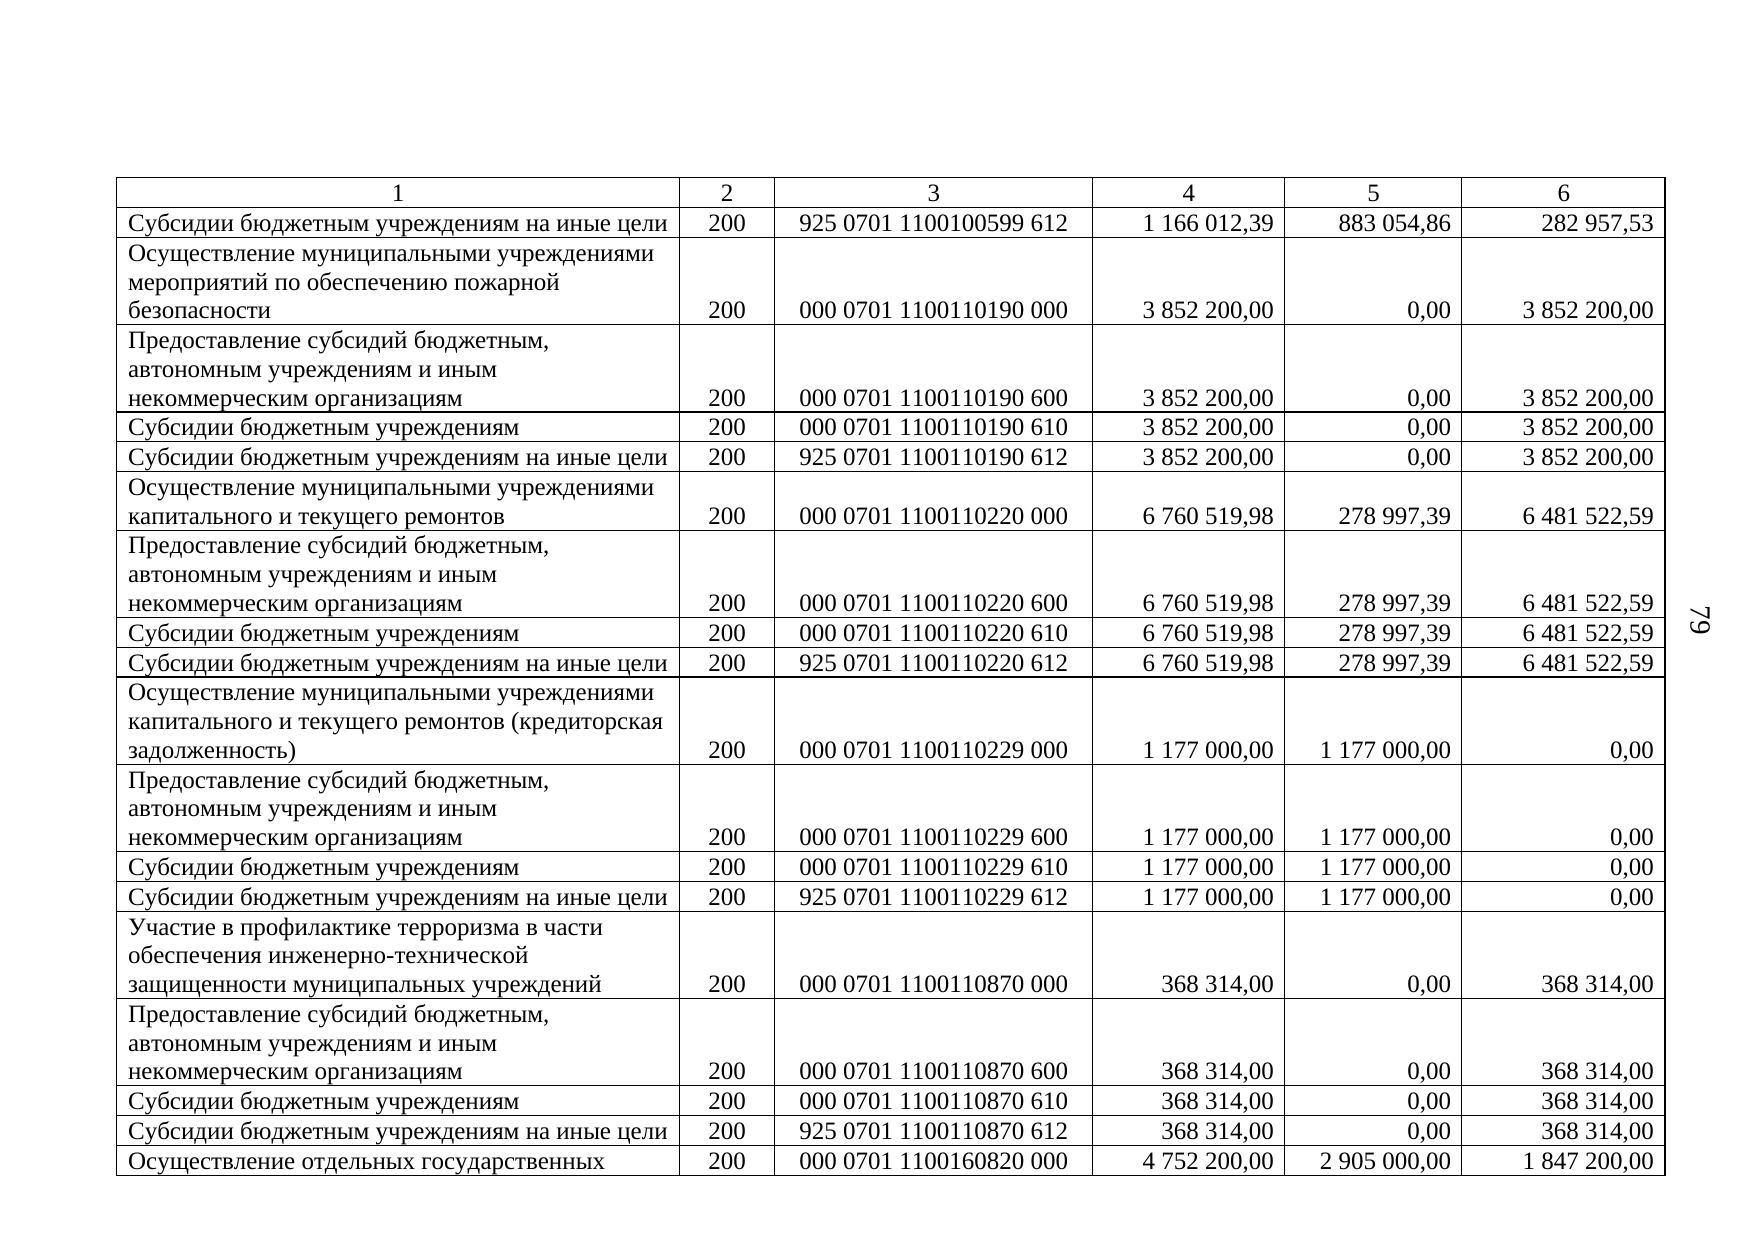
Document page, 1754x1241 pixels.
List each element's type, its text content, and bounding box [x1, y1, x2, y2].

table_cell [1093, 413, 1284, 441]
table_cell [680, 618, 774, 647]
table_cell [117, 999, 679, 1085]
table_header 6 [1462, 178, 1664, 207]
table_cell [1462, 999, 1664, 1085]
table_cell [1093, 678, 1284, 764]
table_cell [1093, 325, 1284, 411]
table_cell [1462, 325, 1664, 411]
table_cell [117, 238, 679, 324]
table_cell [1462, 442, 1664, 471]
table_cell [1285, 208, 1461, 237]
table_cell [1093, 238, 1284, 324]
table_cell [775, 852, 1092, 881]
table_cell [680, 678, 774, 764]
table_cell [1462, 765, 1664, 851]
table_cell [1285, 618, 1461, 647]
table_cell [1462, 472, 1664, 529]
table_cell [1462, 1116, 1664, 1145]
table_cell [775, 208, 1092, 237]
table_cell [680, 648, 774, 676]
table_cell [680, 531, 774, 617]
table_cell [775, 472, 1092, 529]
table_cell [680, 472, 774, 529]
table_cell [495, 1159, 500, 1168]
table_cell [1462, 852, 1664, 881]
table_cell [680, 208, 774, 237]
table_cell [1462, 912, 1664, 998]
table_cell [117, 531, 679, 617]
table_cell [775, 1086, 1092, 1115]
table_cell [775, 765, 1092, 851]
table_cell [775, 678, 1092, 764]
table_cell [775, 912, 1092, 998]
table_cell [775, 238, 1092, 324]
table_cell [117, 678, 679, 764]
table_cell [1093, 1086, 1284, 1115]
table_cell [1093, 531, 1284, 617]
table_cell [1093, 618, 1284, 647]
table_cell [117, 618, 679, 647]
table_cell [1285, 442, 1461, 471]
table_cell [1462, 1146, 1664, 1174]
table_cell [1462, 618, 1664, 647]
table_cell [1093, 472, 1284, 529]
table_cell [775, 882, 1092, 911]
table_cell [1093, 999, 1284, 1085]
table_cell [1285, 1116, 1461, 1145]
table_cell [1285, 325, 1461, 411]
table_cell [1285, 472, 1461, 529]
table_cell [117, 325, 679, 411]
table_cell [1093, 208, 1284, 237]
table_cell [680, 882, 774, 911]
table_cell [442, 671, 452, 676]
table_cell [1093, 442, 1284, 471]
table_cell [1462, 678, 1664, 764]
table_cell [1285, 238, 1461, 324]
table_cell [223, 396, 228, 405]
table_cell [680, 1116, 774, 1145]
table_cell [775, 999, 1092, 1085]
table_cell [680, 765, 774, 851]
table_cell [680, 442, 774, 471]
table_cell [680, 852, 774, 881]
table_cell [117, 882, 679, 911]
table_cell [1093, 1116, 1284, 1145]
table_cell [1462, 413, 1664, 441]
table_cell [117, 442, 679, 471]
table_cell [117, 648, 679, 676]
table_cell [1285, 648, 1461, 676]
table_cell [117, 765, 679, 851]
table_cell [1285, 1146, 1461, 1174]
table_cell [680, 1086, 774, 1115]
table_header 4 [1093, 178, 1284, 207]
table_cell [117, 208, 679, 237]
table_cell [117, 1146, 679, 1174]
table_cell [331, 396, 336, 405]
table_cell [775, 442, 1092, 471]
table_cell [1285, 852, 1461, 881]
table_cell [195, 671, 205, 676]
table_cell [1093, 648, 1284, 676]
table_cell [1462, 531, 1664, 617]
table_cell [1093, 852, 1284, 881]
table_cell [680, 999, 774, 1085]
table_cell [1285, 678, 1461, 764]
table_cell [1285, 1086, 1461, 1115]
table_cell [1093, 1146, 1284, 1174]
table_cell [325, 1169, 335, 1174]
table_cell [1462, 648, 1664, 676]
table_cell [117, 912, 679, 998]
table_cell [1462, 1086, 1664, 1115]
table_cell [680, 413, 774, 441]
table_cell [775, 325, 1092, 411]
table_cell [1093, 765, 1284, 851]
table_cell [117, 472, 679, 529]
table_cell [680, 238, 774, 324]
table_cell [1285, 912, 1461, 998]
table_header 3 [775, 178, 1092, 207]
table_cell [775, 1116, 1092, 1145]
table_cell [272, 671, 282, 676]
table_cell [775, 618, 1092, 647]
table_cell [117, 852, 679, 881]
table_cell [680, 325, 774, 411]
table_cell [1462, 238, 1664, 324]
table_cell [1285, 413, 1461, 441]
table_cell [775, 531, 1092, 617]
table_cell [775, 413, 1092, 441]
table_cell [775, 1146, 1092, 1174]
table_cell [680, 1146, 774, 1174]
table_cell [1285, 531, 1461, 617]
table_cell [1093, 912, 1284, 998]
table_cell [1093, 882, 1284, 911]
table_header 1 [117, 178, 679, 207]
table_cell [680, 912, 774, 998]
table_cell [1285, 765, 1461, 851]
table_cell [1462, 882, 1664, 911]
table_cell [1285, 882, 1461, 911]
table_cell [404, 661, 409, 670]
table_header 2 [680, 178, 774, 207]
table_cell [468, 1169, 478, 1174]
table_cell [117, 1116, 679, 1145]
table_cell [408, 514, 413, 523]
table_header 5 [1285, 178, 1461, 207]
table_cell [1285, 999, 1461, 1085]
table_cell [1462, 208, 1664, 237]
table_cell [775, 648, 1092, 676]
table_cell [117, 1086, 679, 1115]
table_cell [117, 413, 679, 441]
